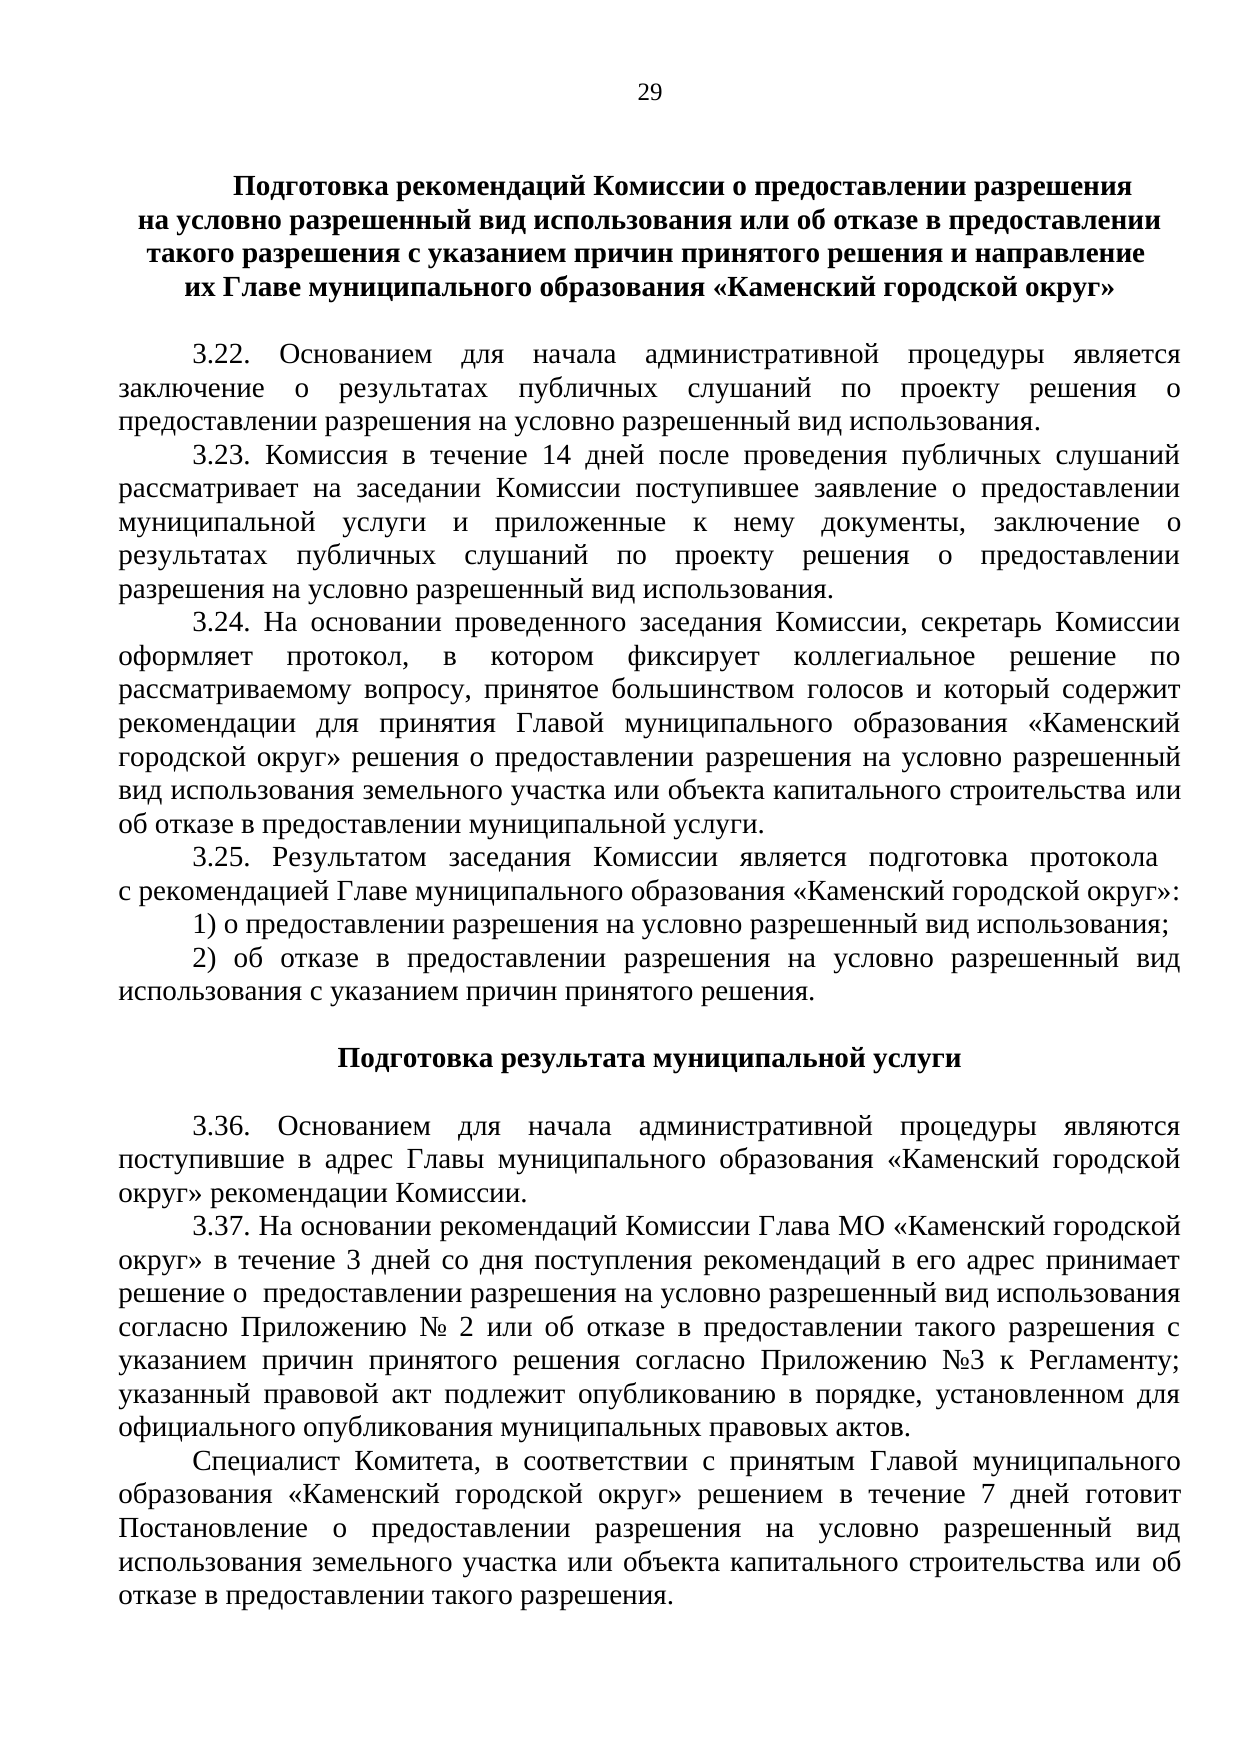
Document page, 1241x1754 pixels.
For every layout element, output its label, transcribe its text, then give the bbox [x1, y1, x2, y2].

text 3.36. Основанием для начала административной процедуры являются поступившие в адрес Главы муниципального образования «Каменский городской округ» рекомендации Комиссии. [118, 1108, 1181, 1208]
text Специалист Комитета, в соответствии с принятым Главой муниципального образования «Каменский городской округ» решением в течение 7 дней готовит Постановление о предоставлении разрешения на условно разрешенный вид использования земельного участка или объекта капитального строительства или об отказе в предоставлении такого разрешения. [118, 1443, 1181, 1611]
text 2) об отказе в предоставлении разрешения на условно разрешенный вид использования с указанием причин принятого решения. [118, 940, 1181, 1007]
text Подготовка рекомендаций Комиссии о предоставлении разрешения на условно разрешенный вид использования или об отказе в предоставлении такого разрешения с указанием причин принятого решения и направление их Главе муниципального образования «Каменский городской округ» [118, 168, 1181, 303]
text 3.22. Основанием для начала административной процедуры является заключение о результатах публичных слушаний по проекту решения о предоставлении разрешения на условно разрешенный вид использования. [118, 336, 1181, 437]
text 1) о предоставлении разрешения на условно разрешенный вид использования; [118, 906, 1181, 940]
text 3.37. На основании рекомендаций Комиссии Глава МО «Каменский городской округ» в течение 3 дней со дня поступления рекомендаций в его адрес принимает решение о предоставлении разрешения на условно разрешенный вид использования согласно Приложению № 2 или об отказе в предоставлении такого разрешения с указанием причин принятого решения согласно Приложению №3 к Регламенту; указанный правовой акт подлежит опубликованию в порядке, установленном для официального опубликования муниципальных правовых актов. [118, 1208, 1181, 1443]
text 3.25. Результатом заседания Комиссии является подготовка протокола с рекомендацией Главе муниципального образования «Каменский городской округ»: [118, 839, 1181, 906]
text Подготовка результата муниципальной услуги [118, 1041, 1181, 1074]
text 3.24. На основании проведенного заседания Комиссии, секретарь Комиссии оформляет протокол, в котором фиксирует коллегиальное решение по рассматриваемому вопросу, принятое большинством голосов и который содержит рекомендации для принятия Главой муниципального образования «Каменский городской округ» решения о предоставлении разрешения на условно разрешенный вид использования земельного участка или объекта капитального строительства или об отказе в предоставлении муниципальной услуги. [118, 604, 1181, 839]
text 3.23. Комиссия в течение 14 дней после проведения публичных слушаний рассматривает на заседании Комиссии поступившее заявление о предоставлении муниципальной услуги и приложенные к нему документы, заключение о результатах публичных слушаний по проекту решения о предоставлении разрешения на условно разрешенный вид использования. [118, 437, 1181, 604]
